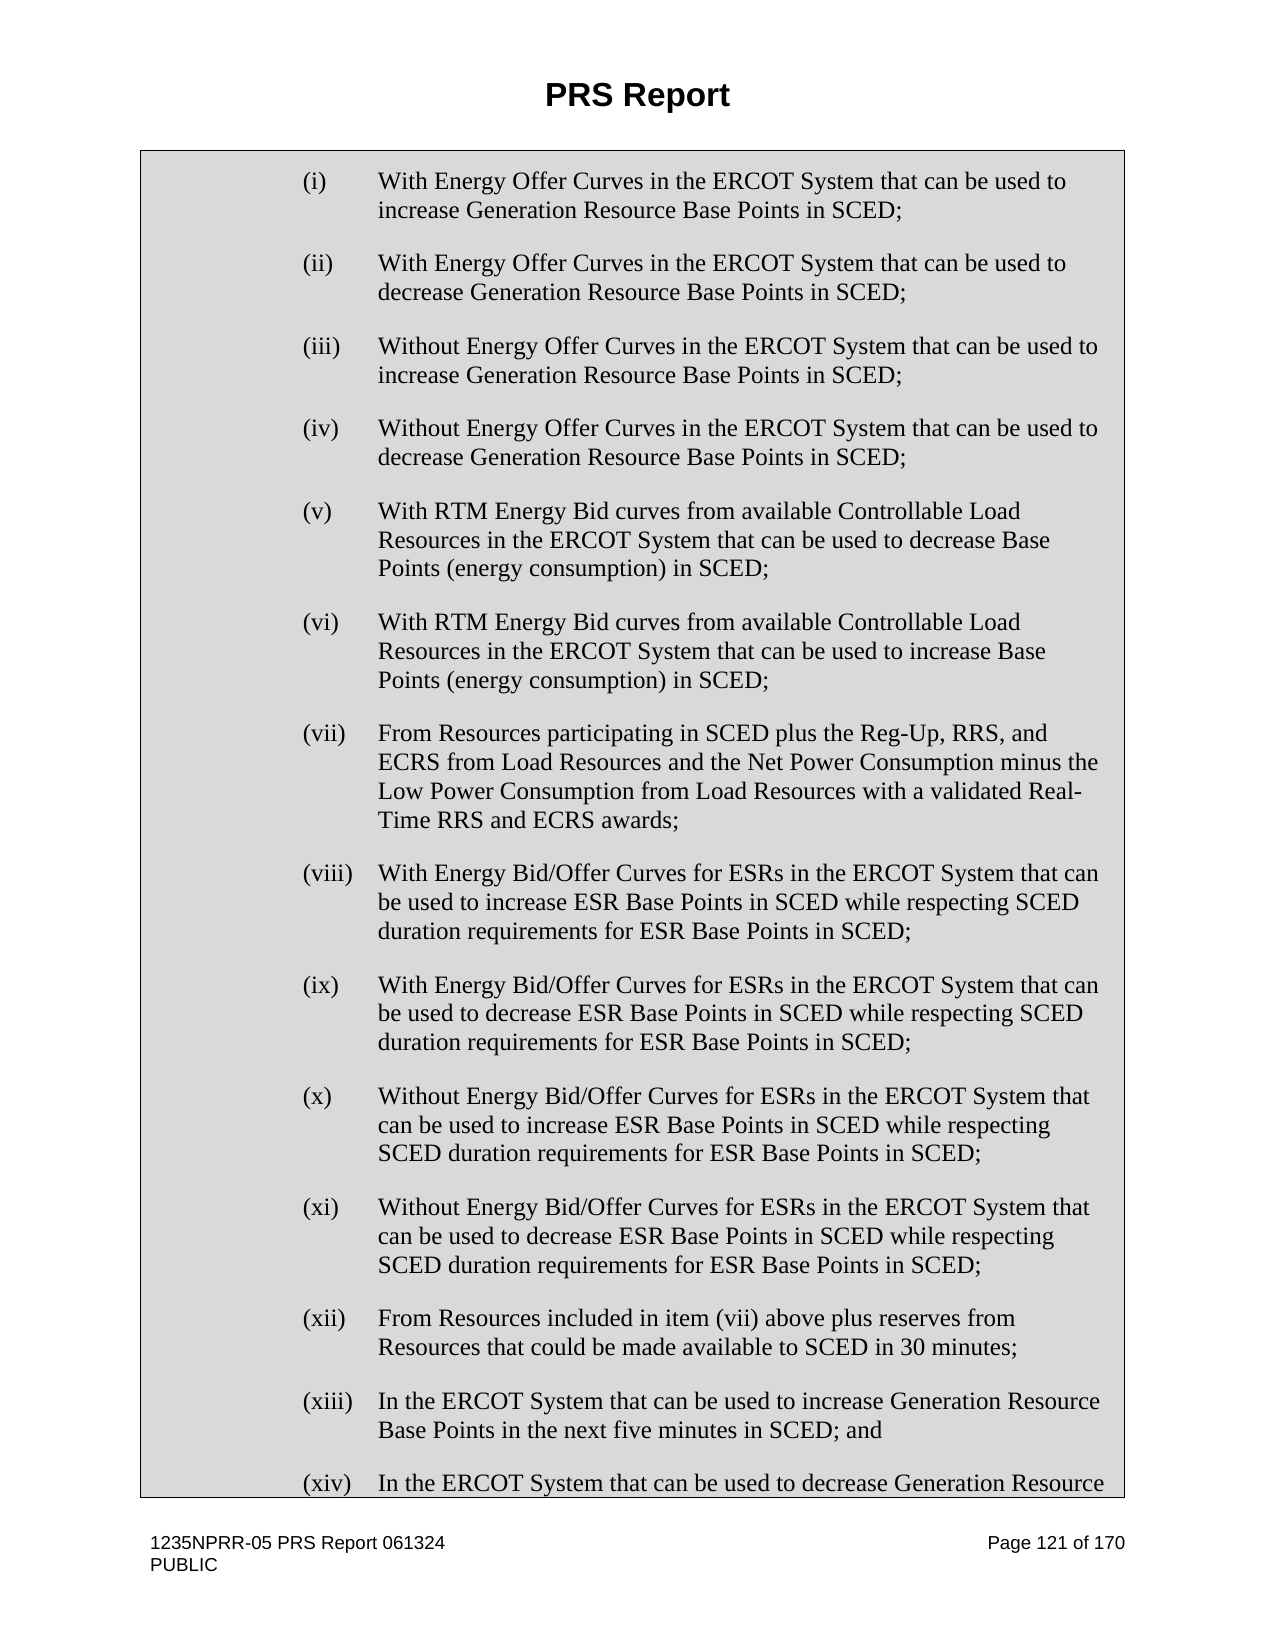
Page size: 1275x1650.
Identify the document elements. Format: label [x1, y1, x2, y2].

table_header [141, 151, 1124, 1497]
